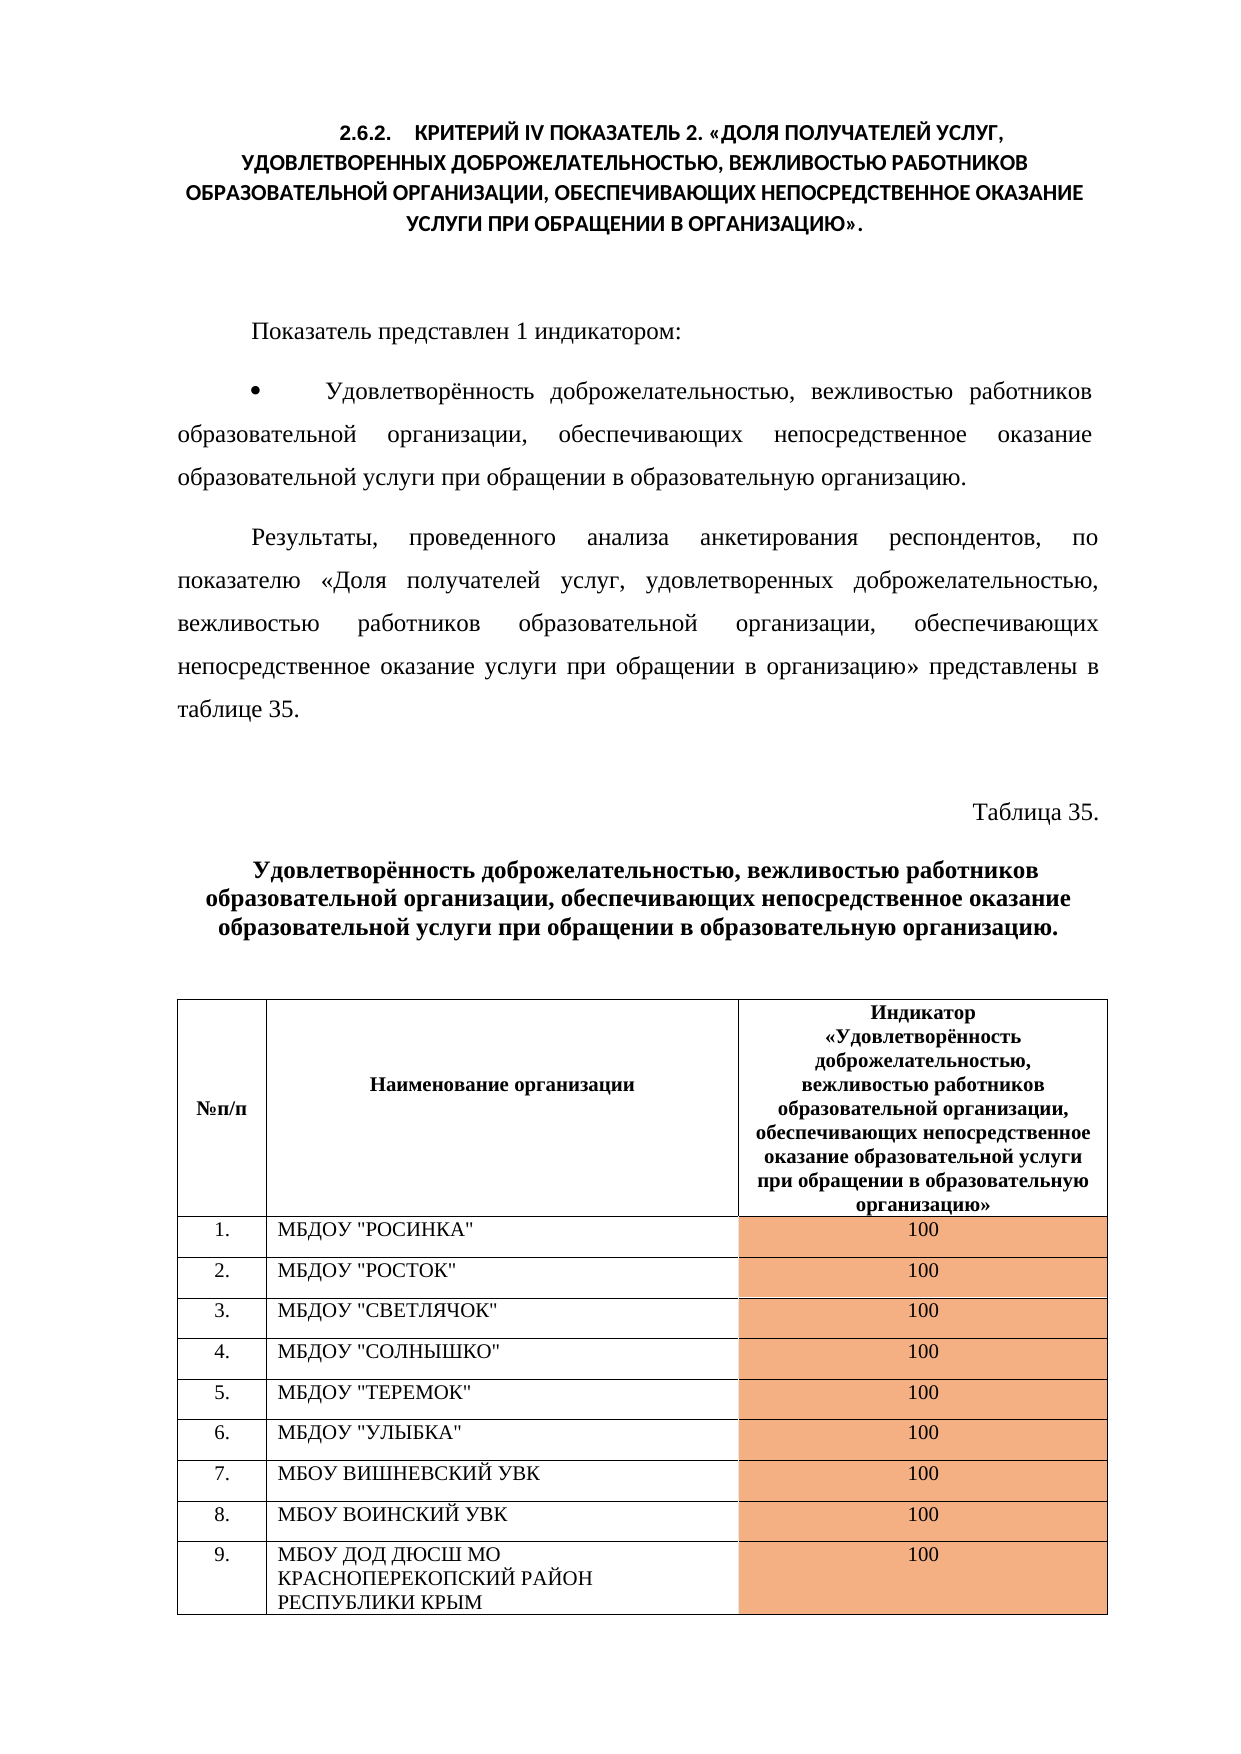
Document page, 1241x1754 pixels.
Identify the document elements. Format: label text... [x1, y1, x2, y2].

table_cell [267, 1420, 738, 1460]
list Удовлетворённость доброжелательностью, вежливостью работников образовательной организации, обеспечивающих непосредственное оказание образовательной услуги при обращении в образовательную организацию. [177, 376, 1092, 491]
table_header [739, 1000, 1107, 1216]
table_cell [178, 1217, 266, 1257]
list 2.6.2. КРИТЕРИЙ IV ПОКАЗАТЕЛЬ 2. «ДОЛЯ ПОЛУЧАТЕЛЕЙ УСЛУГ, УДОВЛЕТВОРЕННЫХ ДОБРОЖЕЛАТЕЛЬНОСТЬЮ, ВЕЖЛИВОСТЬЮ РАБОТНИКОВ ОБРАЗОВАТЕЛЬНОЙ ОРГАНИЗАЦИИ, ОБЕСПЕЧИВАЮЩИХ НЕПОСРЕДСТВЕННОЕ ОКАЗАНИЕ УСЛУГИ ПРИ ОБРАЩЕНИИ В ОРГАНИЗАЦИЮ». [177, 118, 1092, 237]
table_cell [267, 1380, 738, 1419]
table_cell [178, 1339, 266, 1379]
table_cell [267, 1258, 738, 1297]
text Таблица 35. [177, 797, 1099, 826]
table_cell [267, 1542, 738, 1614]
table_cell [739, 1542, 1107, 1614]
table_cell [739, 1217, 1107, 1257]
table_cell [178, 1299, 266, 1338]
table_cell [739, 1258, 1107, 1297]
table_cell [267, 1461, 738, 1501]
text Показатель представлен 1 индикатором: [177, 316, 1092, 345]
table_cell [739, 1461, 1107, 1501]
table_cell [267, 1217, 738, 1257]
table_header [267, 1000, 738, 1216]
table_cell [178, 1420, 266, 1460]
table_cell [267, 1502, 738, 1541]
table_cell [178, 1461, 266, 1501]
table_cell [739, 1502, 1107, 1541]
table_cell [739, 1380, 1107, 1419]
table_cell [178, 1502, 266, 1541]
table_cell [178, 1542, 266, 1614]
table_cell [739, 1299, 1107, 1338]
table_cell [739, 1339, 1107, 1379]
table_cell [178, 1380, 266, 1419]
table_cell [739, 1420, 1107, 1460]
text Результаты, проведенного анализа анкетирования респондентов, по показателю «Доля получателей услуг, удовлетворенных доброжелательностью, вежливостью работников образовательной организации, обеспечивающих непосредственное оказание услуги при обращении в организацию» представлены в таблице 35. [177, 522, 1099, 723]
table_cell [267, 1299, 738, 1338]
text Удовлетворённость доброжелательностью, вежливостью работников образовательной организации, обеспечивающих непосредственное оказание образовательной услуги при обращении в образовательную организацию. [177, 855, 1099, 941]
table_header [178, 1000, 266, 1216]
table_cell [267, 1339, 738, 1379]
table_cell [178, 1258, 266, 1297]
